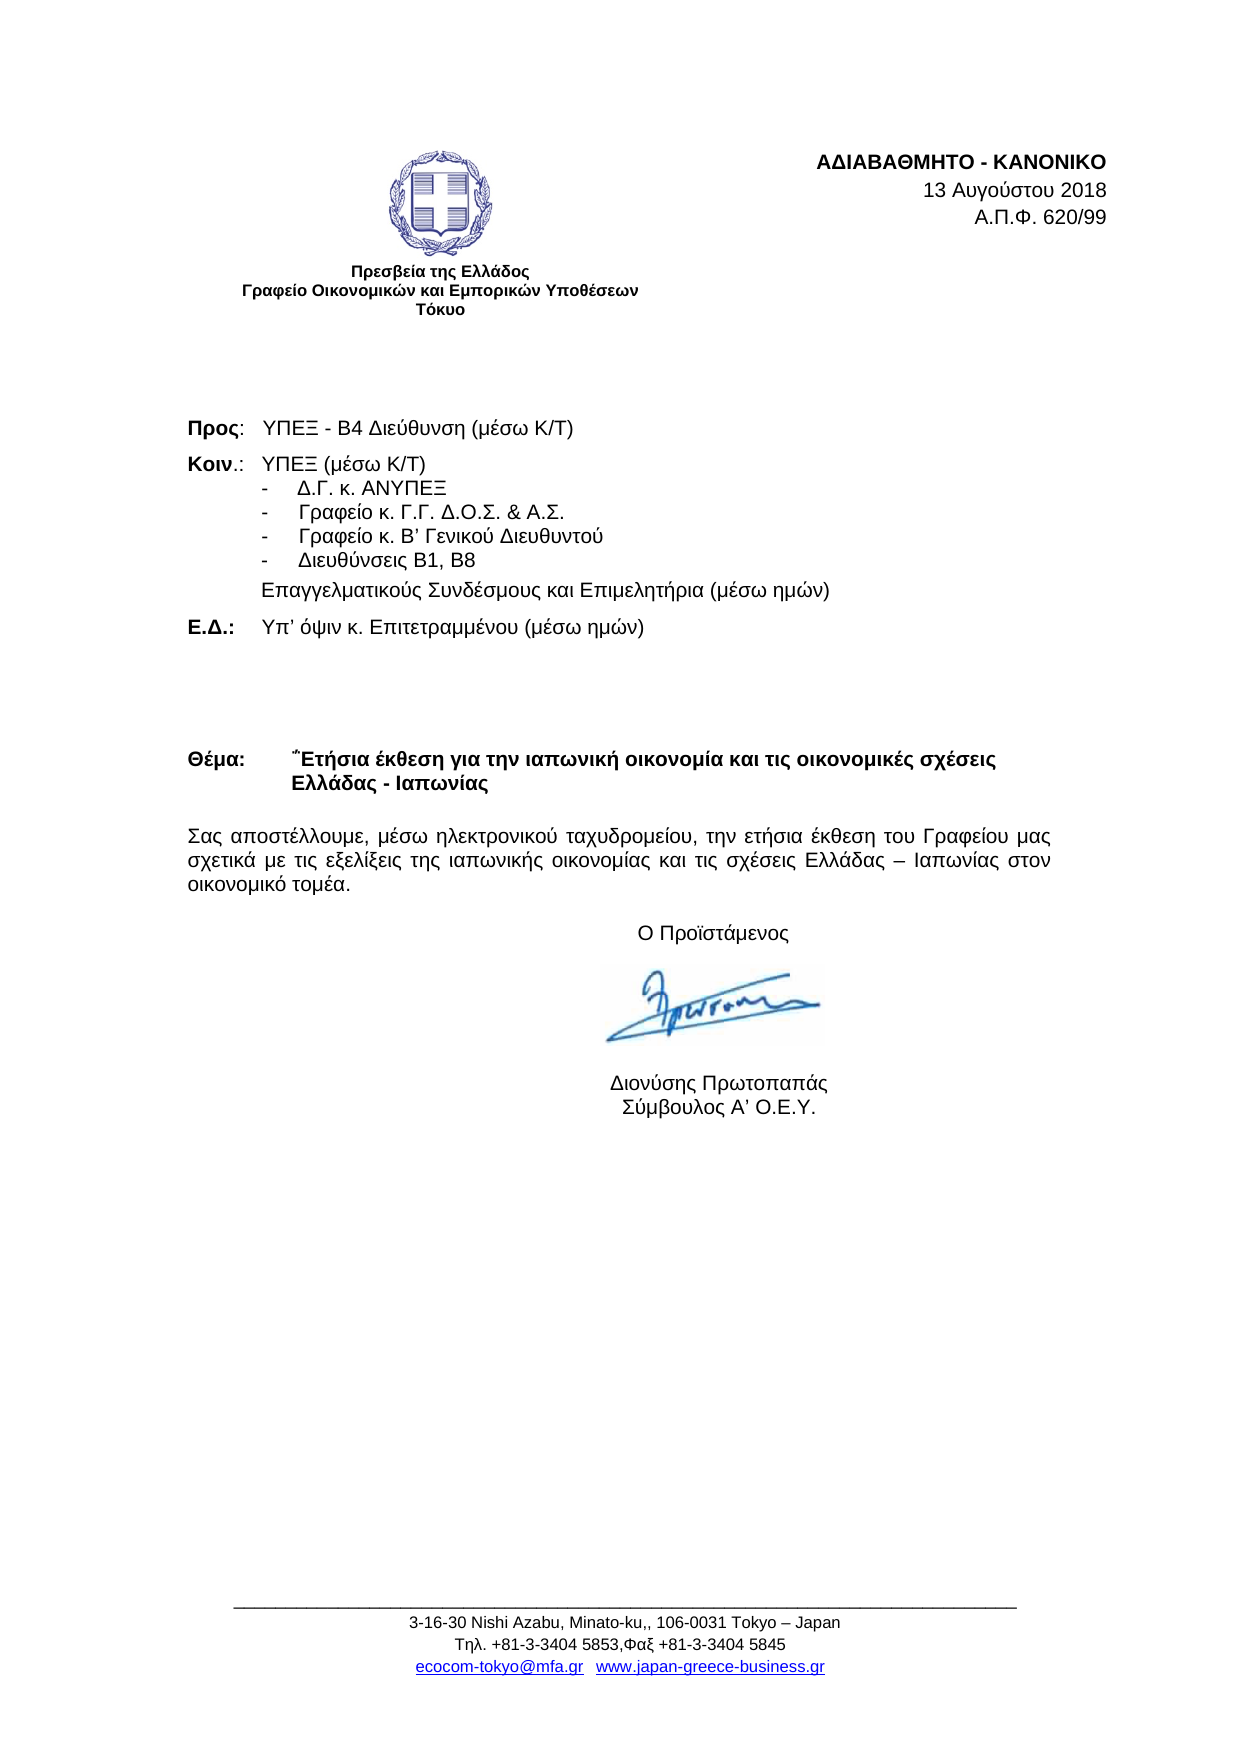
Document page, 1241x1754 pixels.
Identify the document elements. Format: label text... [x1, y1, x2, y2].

table_header Πρεσβεία της Ελλάδος Γραφείο Οικονομικών και Εμπορικών Υποθέσεων Τόκυο [176, 150, 704, 319]
text Προς: ΥΠΕΞ - Β4 Διεύθυνση (μέσω Κ/Τ) [187, 416, 1053, 440]
text Επαγγελματικούς Συνδέσμους και Επιμελητήρια (μέσω ημών) [261, 578, 1053, 602]
text Θέμα: ΅Ετήσια έκθεση για την ιαπωνική οικονομία και τις οικονομικές σχέσεις Ελλάδας - Ιαπωνίας [187, 747, 1053, 824]
text Ε.Δ.: Υπ’ όψιν κ. Επιτετραμμένου (μέσω ημών) [187, 615, 1053, 639]
list Γραφείο κ. Β’ Γενικού Διευθυντού [261, 524, 1053, 548]
text Σας αποστέλλουμε, μέσω ηλεκτρονικού ταχυδρομείου, την ετήσια έκθεση του Γραφείου μας σχετικά με τις εξελίξεις της ιαπωνικής οικονομίας και τις σχέσεις Ελλάδας – Ιαπωνίας στον οικονομικό τομέα. [187, 824, 1053, 896]
list Διευθύνσεις B1, Β8 [261, 548, 1053, 572]
text Σύμβουλος Α’ Ο.Ε.Υ. [187, 1095, 1053, 1119]
text Κοιν.: ΥΠΕΞ (μέσω Κ/Τ) [187, 452, 1053, 476]
table_header ΑΔΙΑΒΑΘΜΗΤΟ - ΚΑΝΟΝΙΚΟ 13 Αυγούστου 2018 Α.Π.Φ. 620/99 [704, 150, 1118, 319]
text Ο Προϊστάμενος [187, 921, 1053, 944]
list Γραφείο κ. Γ.Γ. Δ.Ο.Σ. & Α.Σ. [261, 500, 1053, 524]
picture [387, 150, 494, 258]
text - Δ.Γ. κ. ΑΝΥΠΕΞ [261, 476, 1053, 500]
text Διονύσης Πρωτοπαπάς [187, 1071, 1053, 1095]
